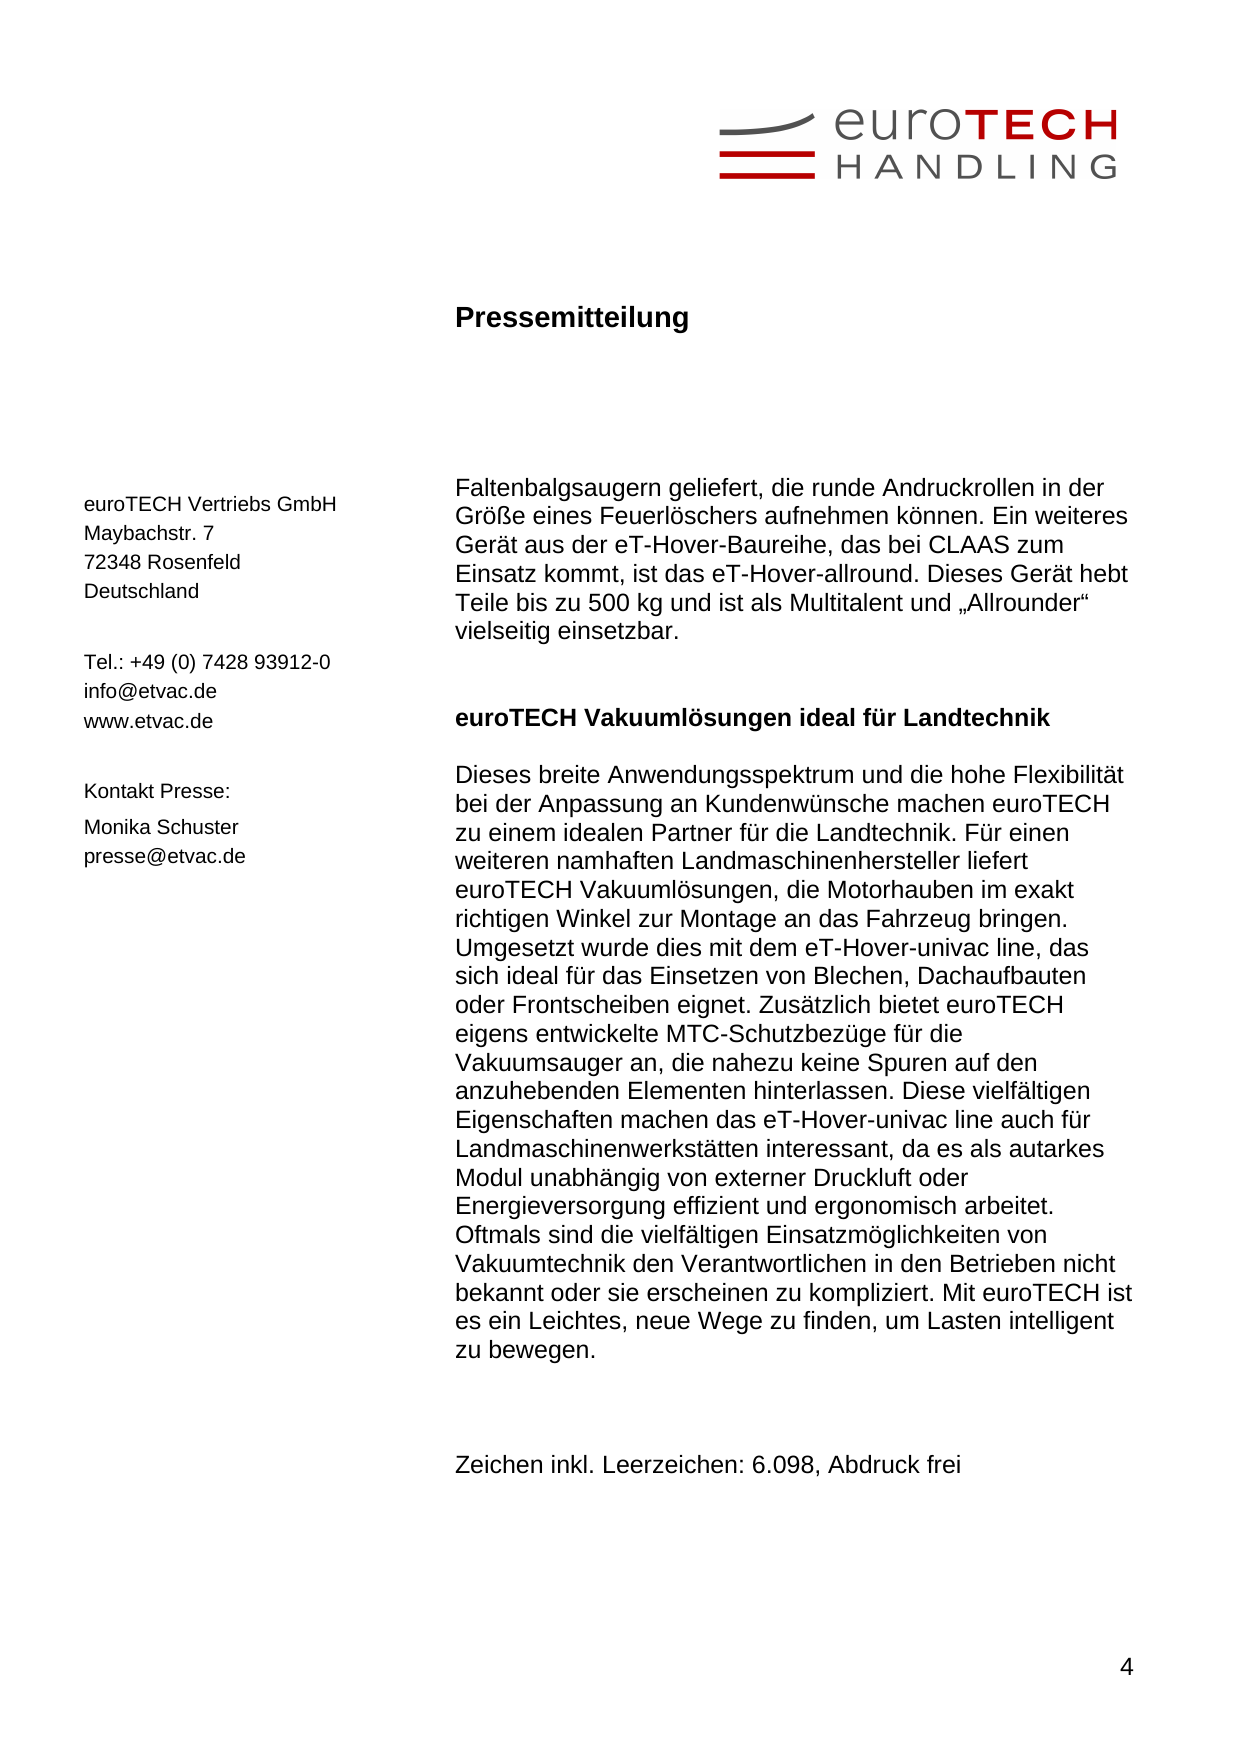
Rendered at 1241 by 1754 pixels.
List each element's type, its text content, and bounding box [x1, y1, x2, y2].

text Zeichen inkl. Leerzeichen: 6.098, Abdruck frei [455, 1450, 1134, 1479]
picture [719, 109, 1117, 179]
text Dieses breite Anwendungsspektrum und die hohe Flexibilität bei der Anpassung an Kundenwünsche machen euroTECH zu einem idealen Partner für die Landtechnik. Für einen weiteren namhaften Landmaschinenhersteller liefert euroTECH Vakuumlösungen, die Motorhauben im exakt richtigen Winkel zur Montage an das Fahrzeug bringen. Umgesetzt wurde dies mit dem eT-Hover-univac line, das sich ideal für das Einsetzen von Blechen, Dachaufbauten oder Frontscheiben eignet. Zusätzlich bietet euroTECH eigens entwickelte MTC-Schutzbezüge für die Vakuumsauger an, die nahezu keine Spuren auf den anzuhebenden Elementen hinterlassen. Diese vielfältigen Eigenschaften machen das eT-Hover-univac line auch für Landmaschinenwerkstätten interessant, da es als autarkes Modul unabhängig von externer Druckluft oder Energieversorgung effizient und ergonomisch arbeitet. Oftmals sind die vielfältigen Einsatzmöglichkeiten von Vakuumtechnik den Verantwortlichen in den Betrieben nicht bekannt oder sie erscheinen zu kompliziert. Mit euroTECH ist es ein Leichtes, neue Wege zu finden, um Lasten intelligent zu bewegen. [455, 760, 1134, 1364]
text euroTECH Vakuumlösungen ideal für Landtechnik [455, 702, 1134, 731]
